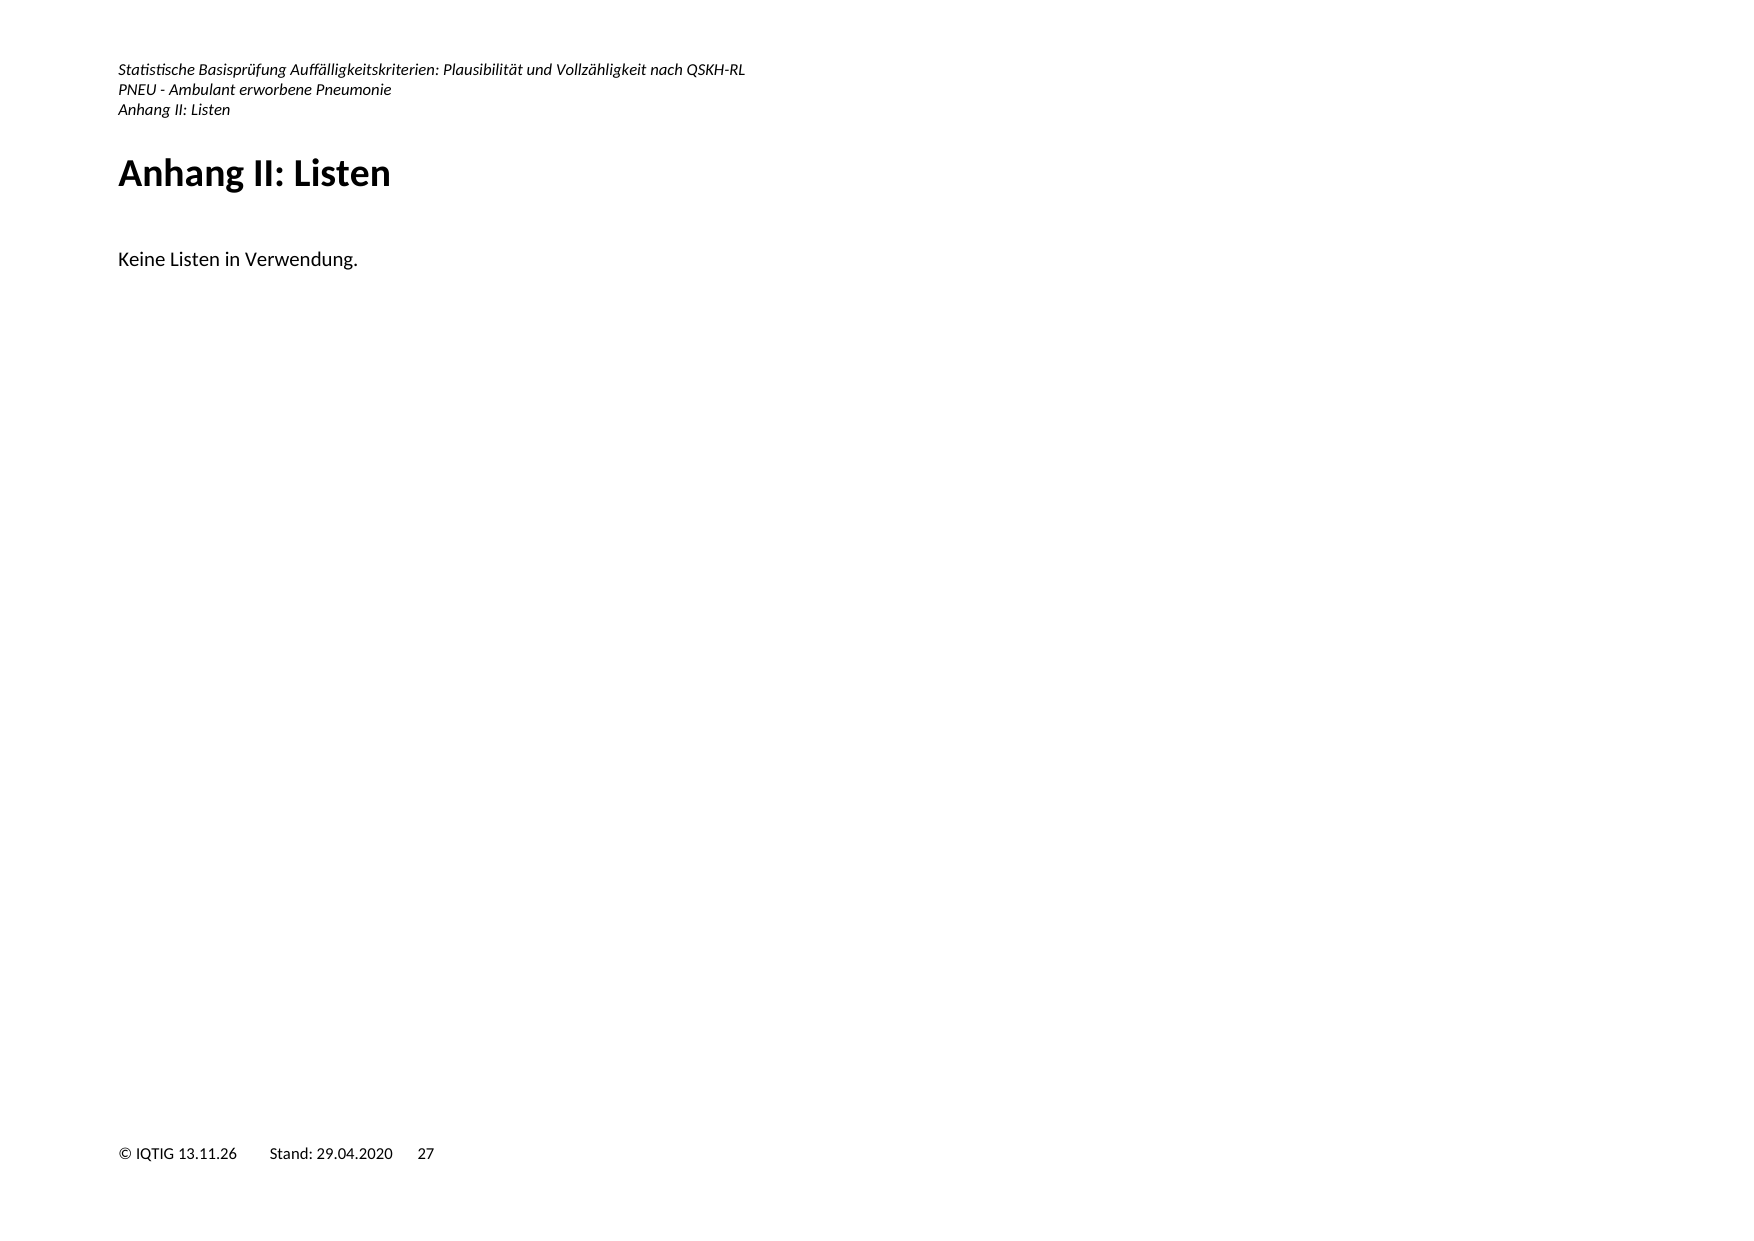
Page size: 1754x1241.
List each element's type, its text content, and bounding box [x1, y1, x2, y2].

text Keine Listen in Verwendung. [118, 246, 1636, 271]
text Anhang II: Listen [118, 148, 1636, 196]
